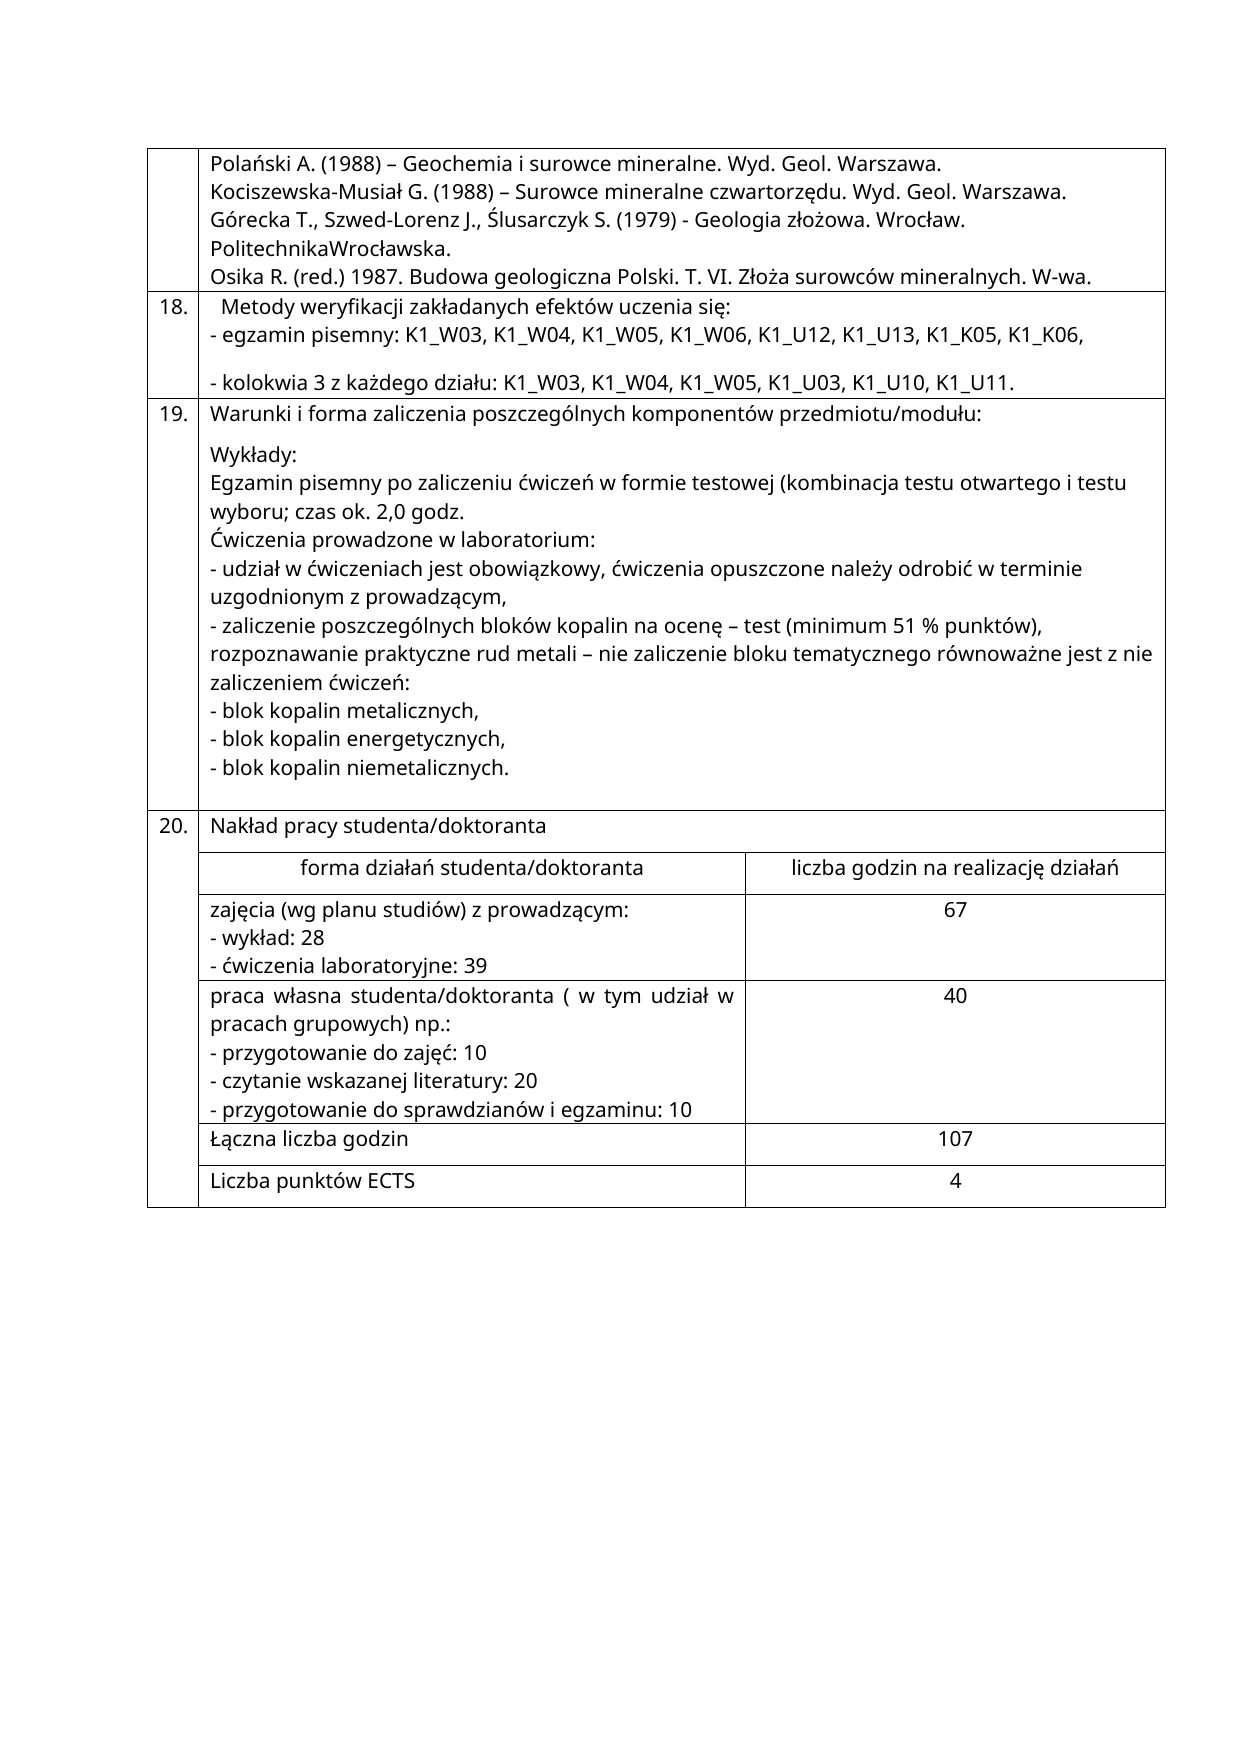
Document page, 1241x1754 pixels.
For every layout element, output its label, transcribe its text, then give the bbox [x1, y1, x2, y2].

table_cell forma działań studenta/doktoranta [199, 853, 745, 894]
table_cell liczba godzin na realizację działań [746, 853, 1165, 894]
table_cell 107 [746, 1124, 1165, 1165]
table_cell praca własna studenta/doktoranta ( w tym udział w pracach grupowych) np.: - przygotowanie do zajęć: 10 - czytanie wskazanej literatury: 20 - przygotowanie do sprawdzianów i egzaminu: 10 [199, 981, 745, 1123]
table_cell [148, 149, 198, 291]
table_cell [148, 292, 198, 398]
table_cell Metody weryfikacji zakładanych efektów uczenia się: - egzamin pisemny: K1_W03, K1_W04, K1_W05, K1_W06, K1_U12, K1_U13, K1_K05, K1_K06, - kolokwia 3 z każdego działu: K1_W03, K1_W04, K1_W05, K1_U03, K1_U10, K1_U11. [199, 292, 1165, 398]
table_cell zajęcia (wg planu studiów) z prowadzącym: - wykład: 28 - ćwiczenia laboratoryjne: 39 [199, 895, 745, 980]
table_cell Liczba punktów ECTS [199, 1166, 745, 1207]
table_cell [199, 149, 1165, 291]
table_cell [148, 811, 198, 1207]
table_cell 40 [746, 981, 1165, 1123]
table_cell Warunki i forma zaliczenia poszczególnych komponentów przedmiotu/modułu: Wykłady: Egzamin pisemny po zaliczeniu ćwiczeń w formie testowej (kombinacja testu otwartego i testu wyboru; czas ok. 2,0 godz. Ćwiczenia prowadzone w laboratorium: - udział w ćwiczeniach jest obowiązkowy, ćwiczenia opuszczone należy odrobić w terminie uzgodnionym z prowadzącym, - zaliczenie poszczególnych bloków kopalin na ocenę – test (minimum 51 % punktów), rozpoznawanie praktyczne rud metali – nie zaliczenie bloku tematycznego równoważne jest z nie zaliczeniem ćwiczeń: - blok kopalin metalicznych, - blok kopalin energetycznych, - blok kopalin niemetalicznych. [199, 399, 1165, 810]
table_cell 67 [746, 895, 1165, 980]
table_cell [148, 399, 198, 810]
table_cell Nakład pracy studenta/doktoranta [199, 811, 1165, 852]
table_cell Łączna liczba godzin [199, 1124, 745, 1165]
table_cell 4 [746, 1166, 1165, 1207]
